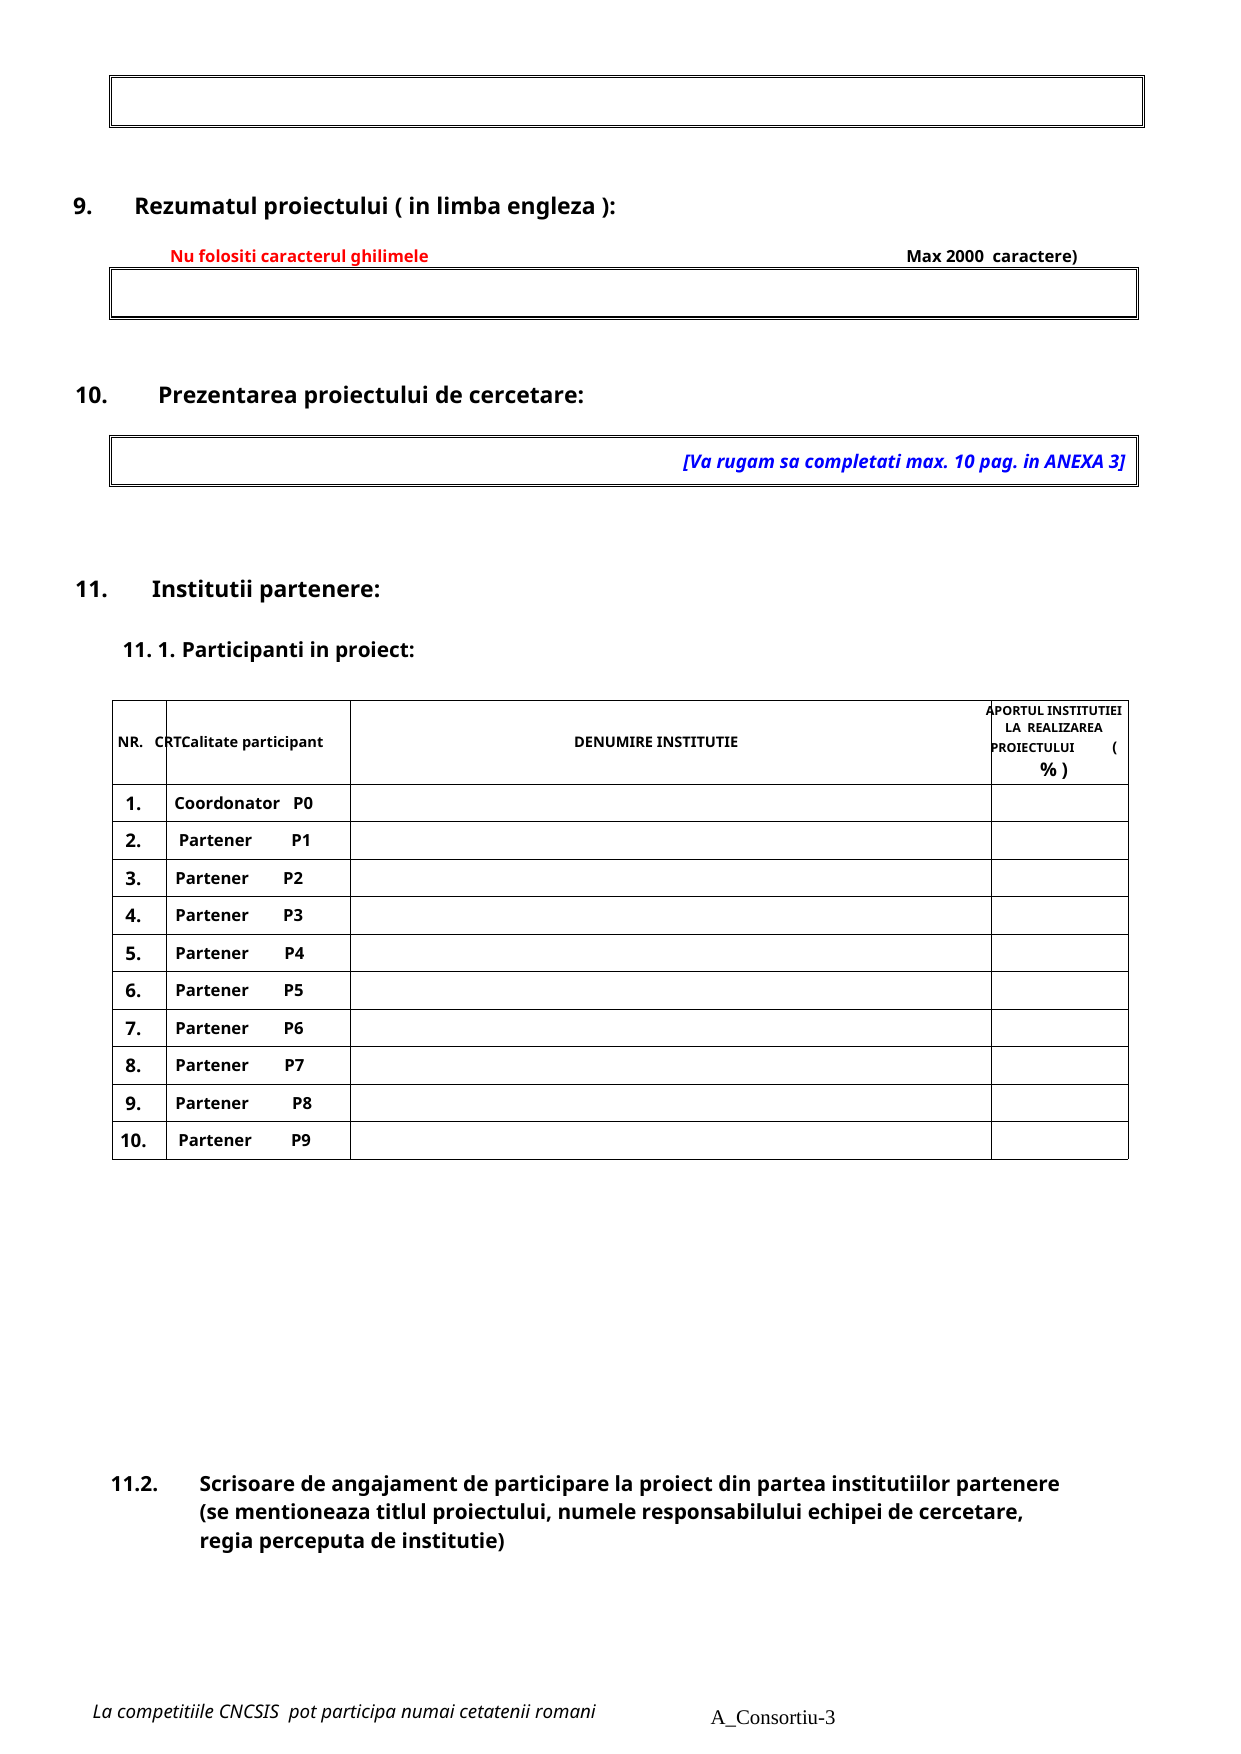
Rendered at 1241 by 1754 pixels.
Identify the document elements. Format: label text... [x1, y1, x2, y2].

text 11.2. Scrisoare de angajament de participare la proiect din partea institutiilor partenere [110, 1469, 1195, 1497]
table_cell [351, 785, 991, 821]
table_cell [992, 860, 1128, 896]
table_cell [351, 1010, 991, 1046]
table_cell Partener P5 [167, 972, 350, 1009]
table_cell Coordonator P0 [167, 785, 350, 821]
table_header [112, 78, 1142, 124]
table_cell Partener P3 [167, 897, 350, 934]
table_cell 6. [113, 972, 166, 1009]
table_cell 7. [113, 1010, 166, 1046]
table_cell 10. [113, 1122, 166, 1159]
table_cell [992, 785, 1128, 821]
table_header APORTUL INSTITUTIEI LA REALIZAREA PROIECTULUI ( % ) [992, 701, 1128, 784]
table_header [112, 270, 1136, 316]
table_cell Partener P9 [167, 1122, 350, 1159]
table_cell Partener P4 [167, 935, 350, 971]
table_cell [351, 1122, 991, 1159]
text (se mentioneaza titlul proiectului, numele responsabilului echipei de cercetare, [45, 1497, 1195, 1526]
table_cell [992, 972, 1128, 1009]
table_cell [351, 1047, 991, 1084]
table_cell [351, 822, 991, 859]
table_cell Partener P6 [167, 1010, 350, 1046]
table_cell 4. [113, 897, 166, 934]
table_header DENUMIRE INSTITUTIE [351, 701, 991, 784]
table_cell [992, 822, 1128, 859]
table_cell [351, 935, 991, 971]
table_cell 8. [113, 1047, 166, 1084]
list Rezumatul proiectului ( in limba engleza ): [45, 190, 1195, 221]
list Prezentarea proiectului de cercetare: [75, 379, 1195, 411]
table_cell [351, 897, 991, 934]
text regia perceputa de institutie) [45, 1526, 1195, 1554]
table_cell [992, 1010, 1128, 1046]
table_cell [992, 1085, 1128, 1121]
table_cell [992, 1047, 1128, 1084]
table_cell [992, 1122, 1128, 1159]
table_header NR. CRT. [113, 701, 166, 784]
table_cell [351, 1085, 991, 1121]
table_cell [992, 897, 1128, 934]
table_cell Partener P2 [167, 860, 350, 896]
text Nu folositi caracterul ghilimele Max 2000 caractere) [9, 244, 1195, 267]
table_cell 2. [113, 822, 166, 859]
table_cell [351, 860, 991, 896]
text 11. Institutii partenere: [75, 573, 1195, 604]
table_cell Partener P8 [167, 1085, 350, 1121]
table_header Calitate participant [167, 701, 350, 784]
table_cell 3. [113, 860, 166, 896]
table_cell [992, 935, 1128, 971]
table_cell 1. [113, 785, 166, 821]
text 11. 1. Participanti in proiect: [45, 635, 1195, 664]
table_cell [351, 972, 991, 1009]
table_cell Partener P7 [167, 1047, 350, 1084]
table_header [Va rugam sa completati max. 10 pag. in ANEXA 3] [112, 438, 1136, 484]
table_cell 9. [113, 1085, 166, 1121]
table_cell 5. [113, 935, 166, 971]
table_cell Partener P1 [167, 822, 350, 859]
